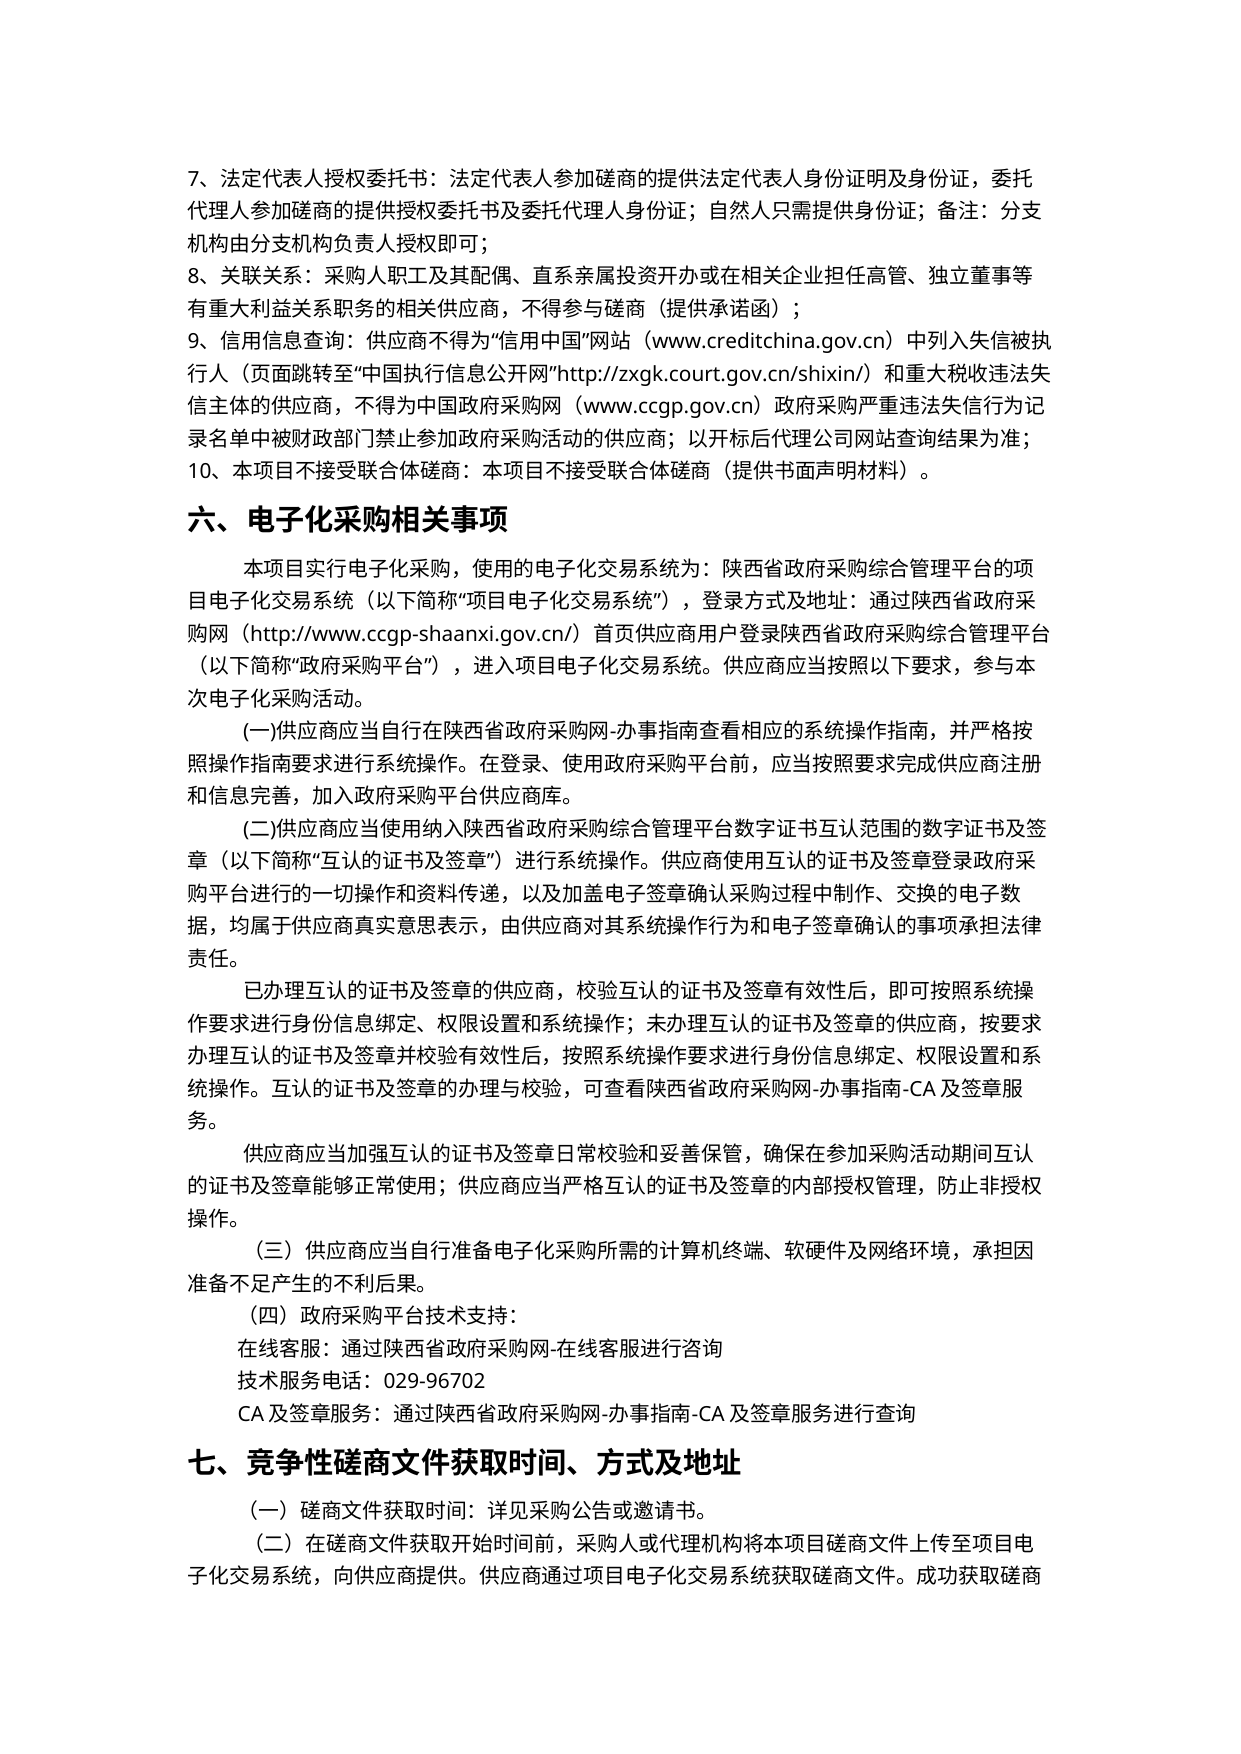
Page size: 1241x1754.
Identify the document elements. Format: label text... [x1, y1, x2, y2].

text （四）政府采购平台技术支持： [187, 1299, 1053, 1332]
text CA及签章服务：通过陕西省政府采购网-办事指南-CA及签章服务进行查询 [187, 1397, 1053, 1429]
text 10、本项目不接受联合体磋商：本项目不接受联合体磋商（提供书面声明材料）。 [187, 454, 1053, 487]
text 8、关联关系：采购人职工及其配偶、直系亲属投资开办或在相关企业担任高管、独立董事等有重大利益关系职务的相关供应商，不得参与磋商（提供承诺函）； [187, 259, 1053, 324]
text 在线客服：通过陕西省政府采购网-在线客服进行咨询 [187, 1332, 1053, 1364]
text (二)供应商应当使用纳入陕西省政府采购综合管理平台数字证书互认范围的数字证书及签章（以下简称“互认的证书及签章”）进行系统操作。供应商使用互认的证书及签章登录政府采购平台进行的一切操作和资料传递，以及加盖电子签章确认采购过程中制作、交换的电子数据，均属于供应商真实意思表示，由供应商对其系统操作行为和电子签章确认的事项承担法律责任。 [187, 812, 1053, 974]
text 七、竞争性磋商文件获取时间、方式及地址 [187, 1429, 1053, 1494]
text 7、法定代表人授权委托书：法定代表人参加磋商的提供法定代表人身份证明及身份证，委托代理人参加磋商的提供授权委托书及委托代理人身份证；自然人只需提供身份证；备注：分支机构由分支机构负责人授权即可； [187, 162, 1053, 259]
text 已办理互认的证书及签章的供应商，校验互认的证书及签章有效性后，即可按照系统操作要求进行身份信息绑定、权限设置和系统操作；未办理互认的证书及签章的供应商，按要求办理互认的证书及签章并校验有效性后，按照系统操作要求进行身份信息绑定、权限设置和系统操作。互认的证书及签章的办理与校验，可查看陕西省政府采购网-办事指南-CA及签章服务。 [187, 974, 1053, 1137]
text 9、信用信息查询：供应商不得为“信用中国”网站（www.creditchina.gov.cn）中列入失信被执行人（页面跳转至“中国执行信息公开网”http://zxgk.court.gov.cn/shixin/）和重大税收违法失信主体的供应商，不得为中国政府采购网（www.ccgp.gov.cn）政府采购严重违法失信行为记录名单中被财政部门禁止参加政府采购活动的供应商；以开标后代理公司网站查询结果为准； [187, 324, 1053, 454]
text 六、电子化采购相关事项 [187, 487, 1053, 552]
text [187, 1527, 1053, 1592]
text 本项目实行电子化采购，使用的电子化交易系统为：陕西省政府采购综合管理平台的项目电子化交易系统（以下简称“项目电子化交易系统”），登录方式及地址：通过陕西省政府采购网（http://www.ccgp-shaanxi.gov.cn/）首页供应商用户登录陕西省政府采购综合管理平台（以下简称“政府采购平台”），进入项目电子化交易系统。供应商应当按照以下要求，参与本次电子化采购活动。 [187, 552, 1053, 714]
text 技术服务电话：029-96702 [187, 1364, 1053, 1397]
text （一）磋商文件获取时间：详见采购公告或邀请书。 [187, 1494, 1053, 1527]
text （三）供应商应当自行准备电子化采购所需的计算机终端、软硬件及网络环境，承担因准备不足产生的不利后果。 [187, 1234, 1053, 1299]
text (一)供应商应当自行在陕西省政府采购网-办事指南查看相应的系统操作指南，并严格按照操作指南要求进行系统操作。在登录、使用政府采购平台前，应当按照要求完成供应商注册和信息完善，加入政府采购平台供应商库。 [187, 714, 1053, 812]
text 供应商应当加强互认的证书及签章日常校验和妥善保管，确保在参加采购活动期间互认的证书及签章能够正常使用；供应商应当严格互认的证书及签章的内部授权管理，防止非授权操作。 [187, 1137, 1053, 1234]
